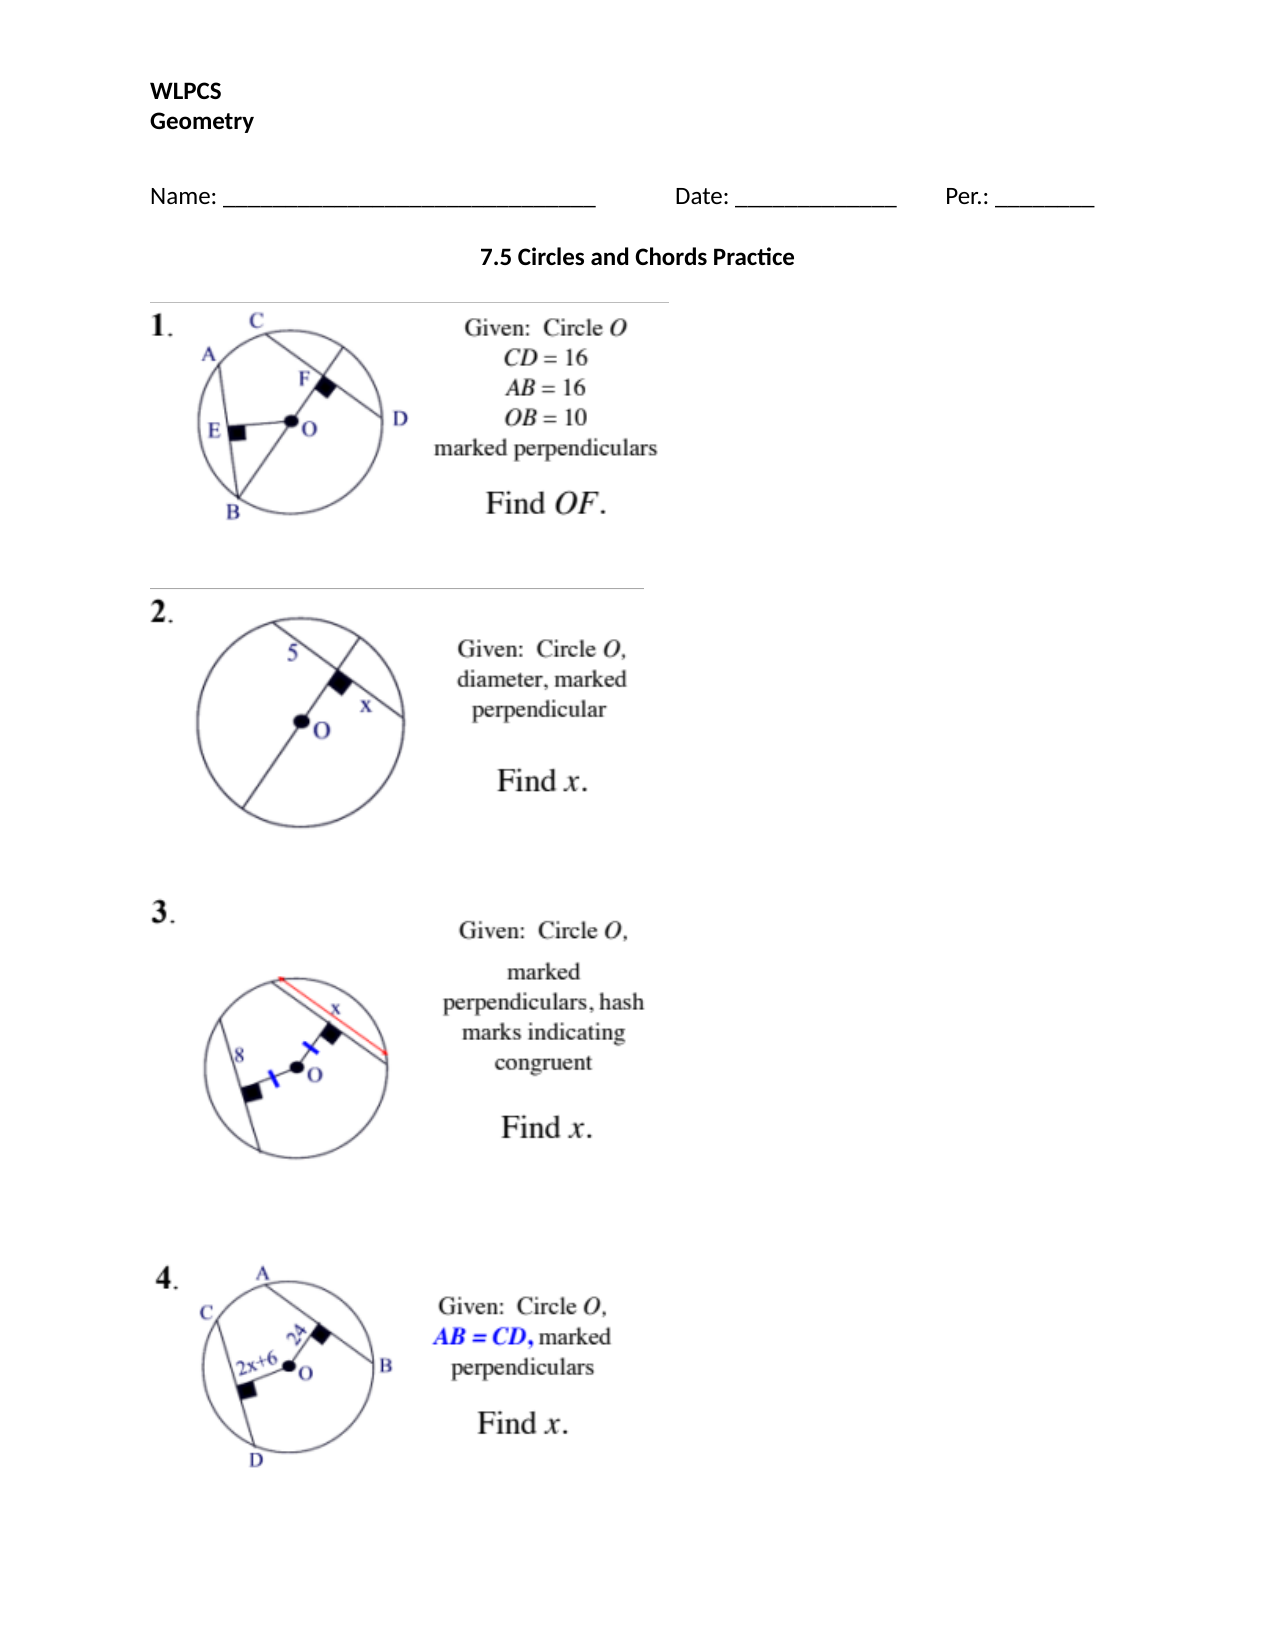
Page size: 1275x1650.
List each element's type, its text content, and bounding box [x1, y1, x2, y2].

text 7.5 Circles and Chords Practice [150, 242, 1125, 272]
text Name: ______________________________ Date: _____________ Per.: ________ [150, 181, 1125, 211]
